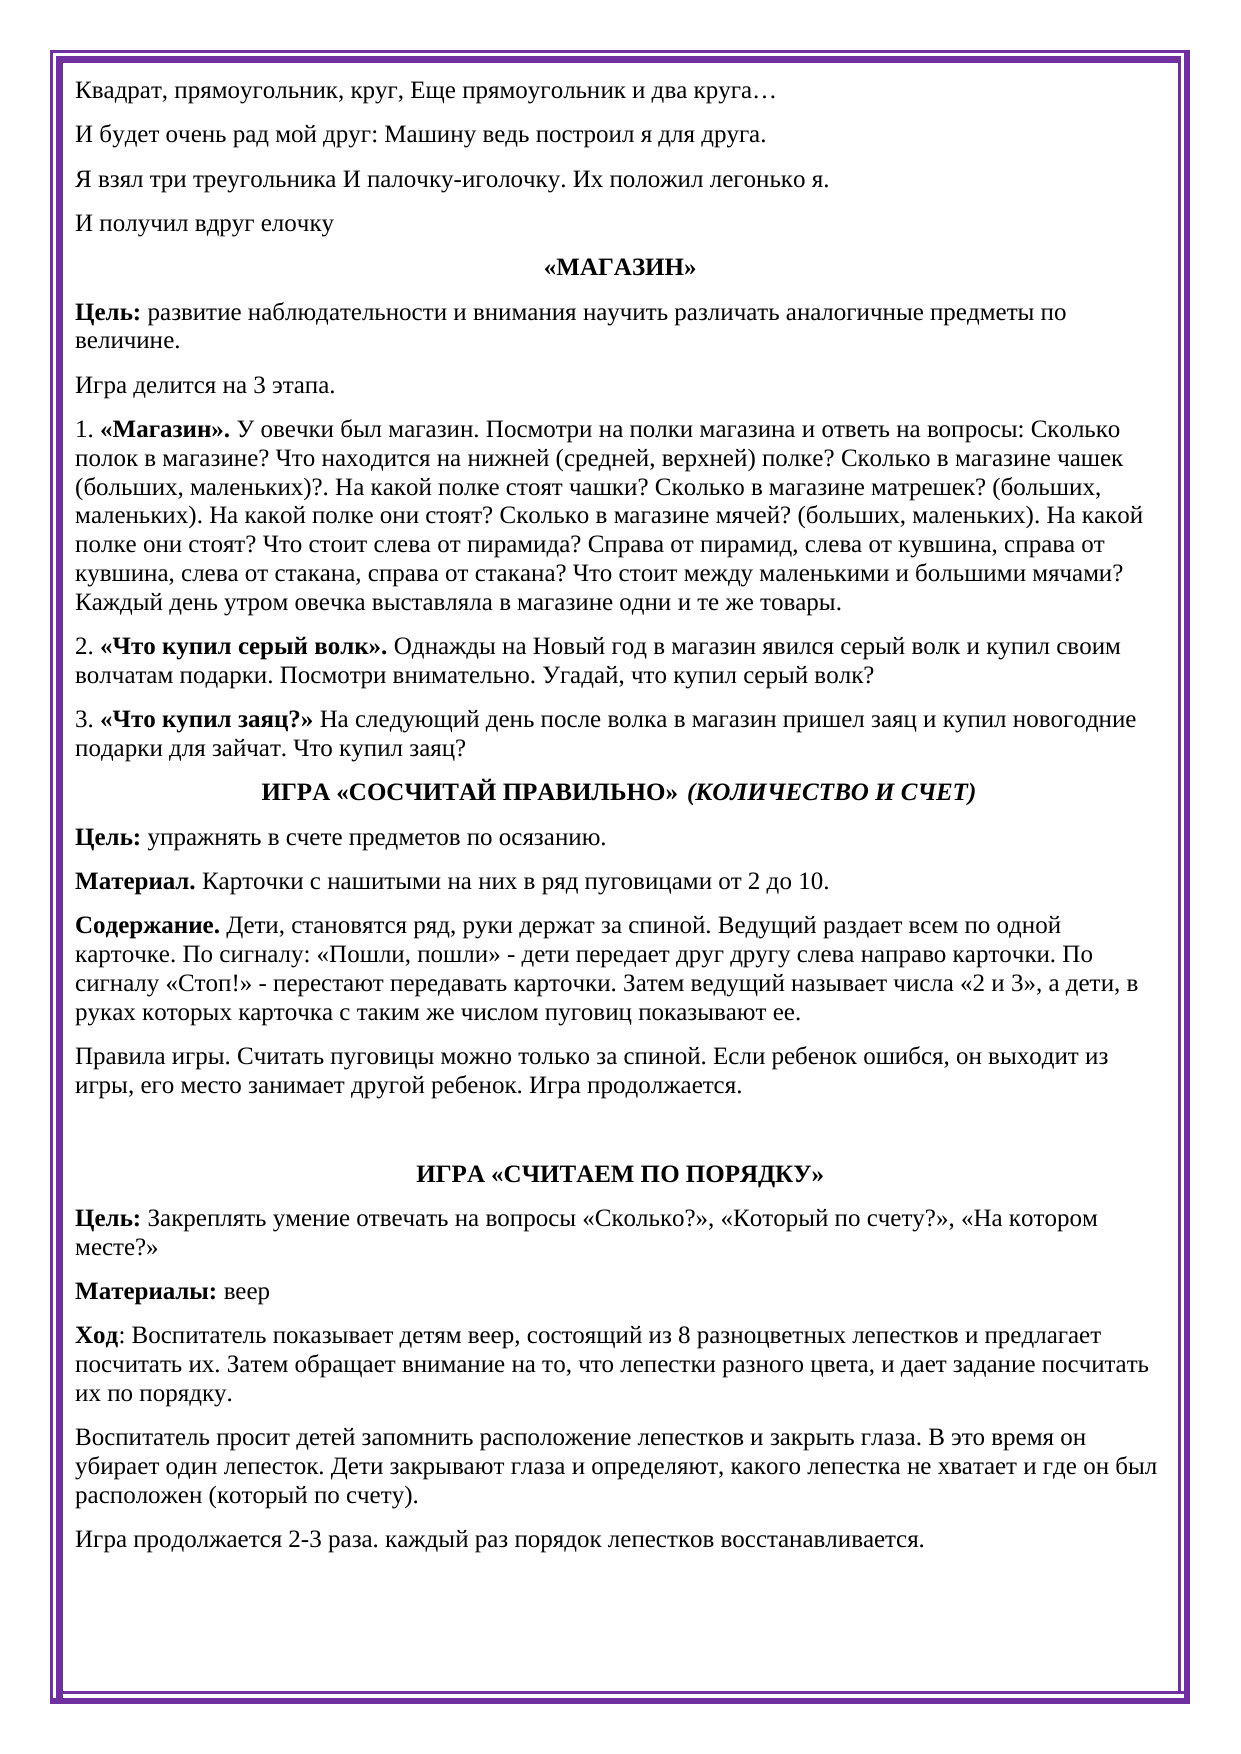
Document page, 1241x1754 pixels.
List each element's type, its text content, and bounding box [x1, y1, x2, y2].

text Квадрат, прямоугольник, круг, Еще прямоугольник и два круга… [75, 75, 1165, 104]
text ИГРА «СОСЧИТАЙ ПРАВИЛЬНО» (КОЛИЧЕСТВО И СЧЕТ) [75, 777, 1165, 806]
text Материал. Карточки с нашитыми на них в ряд пуговицами от 2 до 10. [75, 866, 1165, 895]
text Игра делится на 3 этапа. [75, 370, 1165, 399]
text Цель: упражнять в счете предметов по осязанию. [75, 822, 1165, 851]
text И получил вдруг елочку [75, 208, 1165, 237]
text Я взял три треугольника И палочку-иголочку. Их положил легонько я. [75, 164, 1165, 192]
text Ход: Воспитатель показывает детям веер, состоящий из 8 разноцветных лепестков и предлагает посчитать их. Затем обращает внимание на то, что лепестки разного цвета, и дает задание посчитать их по порядку. [75, 1321, 1165, 1407]
text Воспитатель просит детей запомнить расположение лепестков и закрыть глаза. В это время он убирает один лепесток. Дети закрывают глаза и определяют, какого лепестка не хватает и где он был расположен (который по счету). [75, 1422, 1165, 1509]
text Правила игры. Считать пуговицы можно только за спиной. Если ребенок ошибся, он выходит из игры, его место занимает другой ребенок. Игра продолжается. [75, 1041, 1165, 1099]
text Цель: развитие наблюдательности и внимания научить различать аналогичные предметы по величине. [75, 297, 1165, 354]
text Игра продолжается 2-3 раза. каждый раз порядок лепестков восстанавливается. [75, 1524, 1165, 1553]
text ИГРА «СЧИТАЕМ ПО ПОРЯДКУ» [75, 1159, 1165, 1187]
text Цель: Закреплять умение отвечать на вопросы «Сколько?», «Который по счету?», «На котором месте?» [75, 1203, 1165, 1261]
text 1. «Магазин». У овечки был магазин. Посмотри на полки магазина и ответь на вопросы: Сколько полок в магазине? Что находится на нижней (средней, верхней) полке? Сколько в магазине чашек (больших, маленьких)?. На какой полке стоят чашки? Сколько в магазине матрешек? (больших, маленьких). На какой полке они стоят? Сколько в магазине мячей? (больших, маленьких). На какой полке они стоят? Что стоит слева от пирамида? Справа от пирамид, слева от кувшина, справа от кувшина, слева от стакана, справа от стакана? Что стоит между маленькими и большими мячами? Каждый день утром овечка выставляла в магазине одни и те же товары. [75, 414, 1165, 616]
text 3. «Что купил заяц?» На следующий день после волка в магазин пришел заяц и купил новогодние подарки для зайчат. Что купил заяц? [75, 704, 1165, 762]
text Материалы: веер [75, 1276, 1165, 1305]
text «МАГАЗИН» [75, 252, 1165, 281]
text Содержание. Дети, становятся ряд, руки держат за спиной. Ведущий раздает всем по одной карточке. По сигналу: «Пошли, пошли» - дети передает друг другу слева направо карточки. По сигналу «Стоп!» - перестают передавать карточки. Затем ведущий называет числа «2 и 3», а дети, в руках которых карточка с таким же числом пуговиц показывают ее. [75, 911, 1165, 1026]
text И будет очень рад мой друг: Машину ведь построил я для друга. [75, 119, 1165, 148]
text 2. «Что купил серый волк». Однажды на Новый год в магазин явился серый волк и купил своим волчатам подарки. Посмотри внимательно. Угадай, что купил серый волк? [75, 631, 1165, 689]
